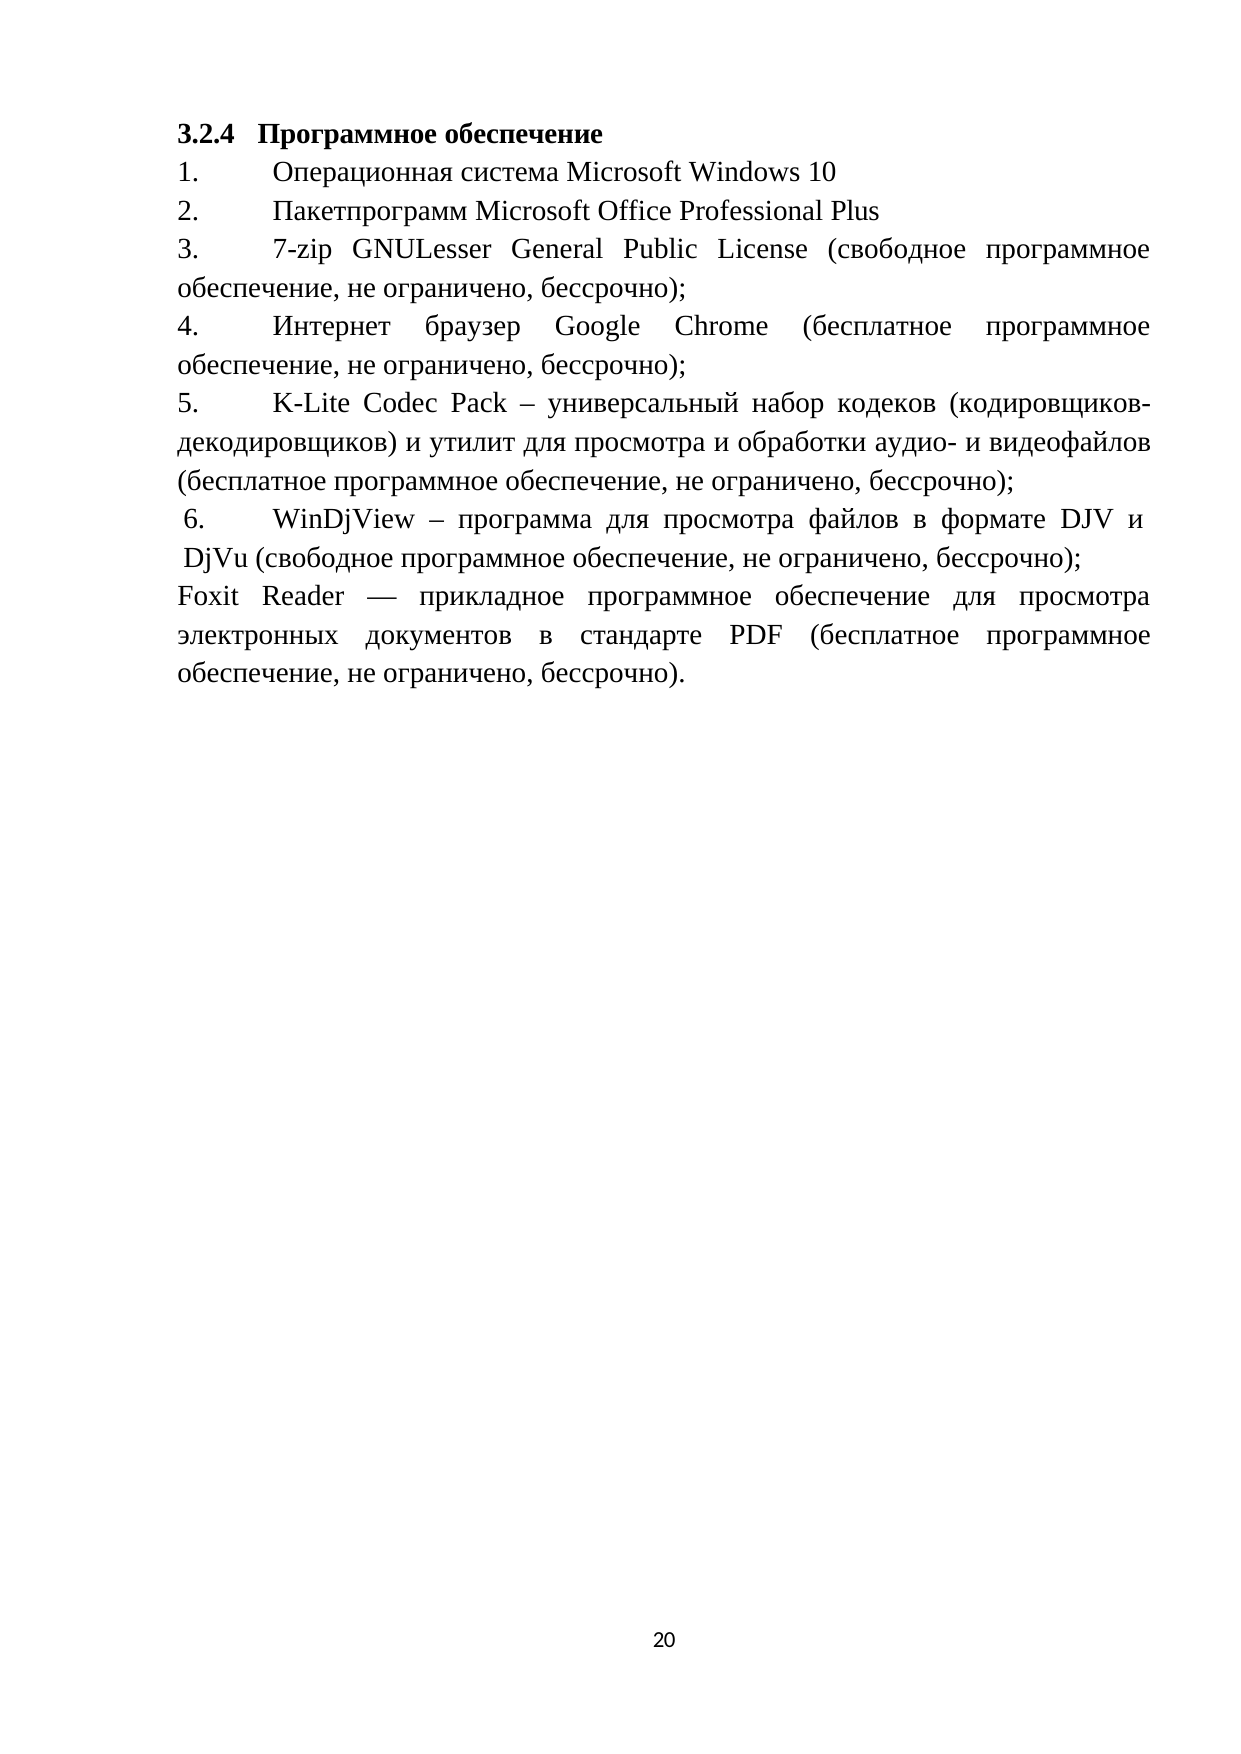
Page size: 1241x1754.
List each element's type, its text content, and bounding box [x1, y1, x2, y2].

subtitle Программное обеспечение [177, 116, 1166, 149]
text Foxit Reader — прикладное программное обеспечение для просмотра электронных документов в стандарте PDF (бесплатное программное обеспечение, не ограничено, бессрочно). [177, 578, 1151, 689]
list Пакетпрограмм Microsoft Office Professional Plus [177, 193, 1166, 226]
list K-Lite Codec Pack – универсальный набор кодеков (кодировщиков- декодировщиков) и утилит для просмотра и обработки аудио- и видеофайлов (бесплатное программное обеспечение, не ограничено, бессрочно); [177, 386, 1152, 496]
list WinDjView – программа для просмотра файлов в формате DJV и DjVu (свободное программное обеспечение, не ограничено, бессрочно); [183, 501, 1145, 573]
list 7-zip GNULesser General Public License (свободное программное обеспечение, не ограничено, бессрочно); [177, 231, 1151, 303]
list Операционная система Microsoft Windows 10 [177, 154, 1166, 187]
list Интернет браузер Google Chrome (бесплатное программное обеспечение, не ограничено, бессрочно); [177, 308, 1151, 381]
